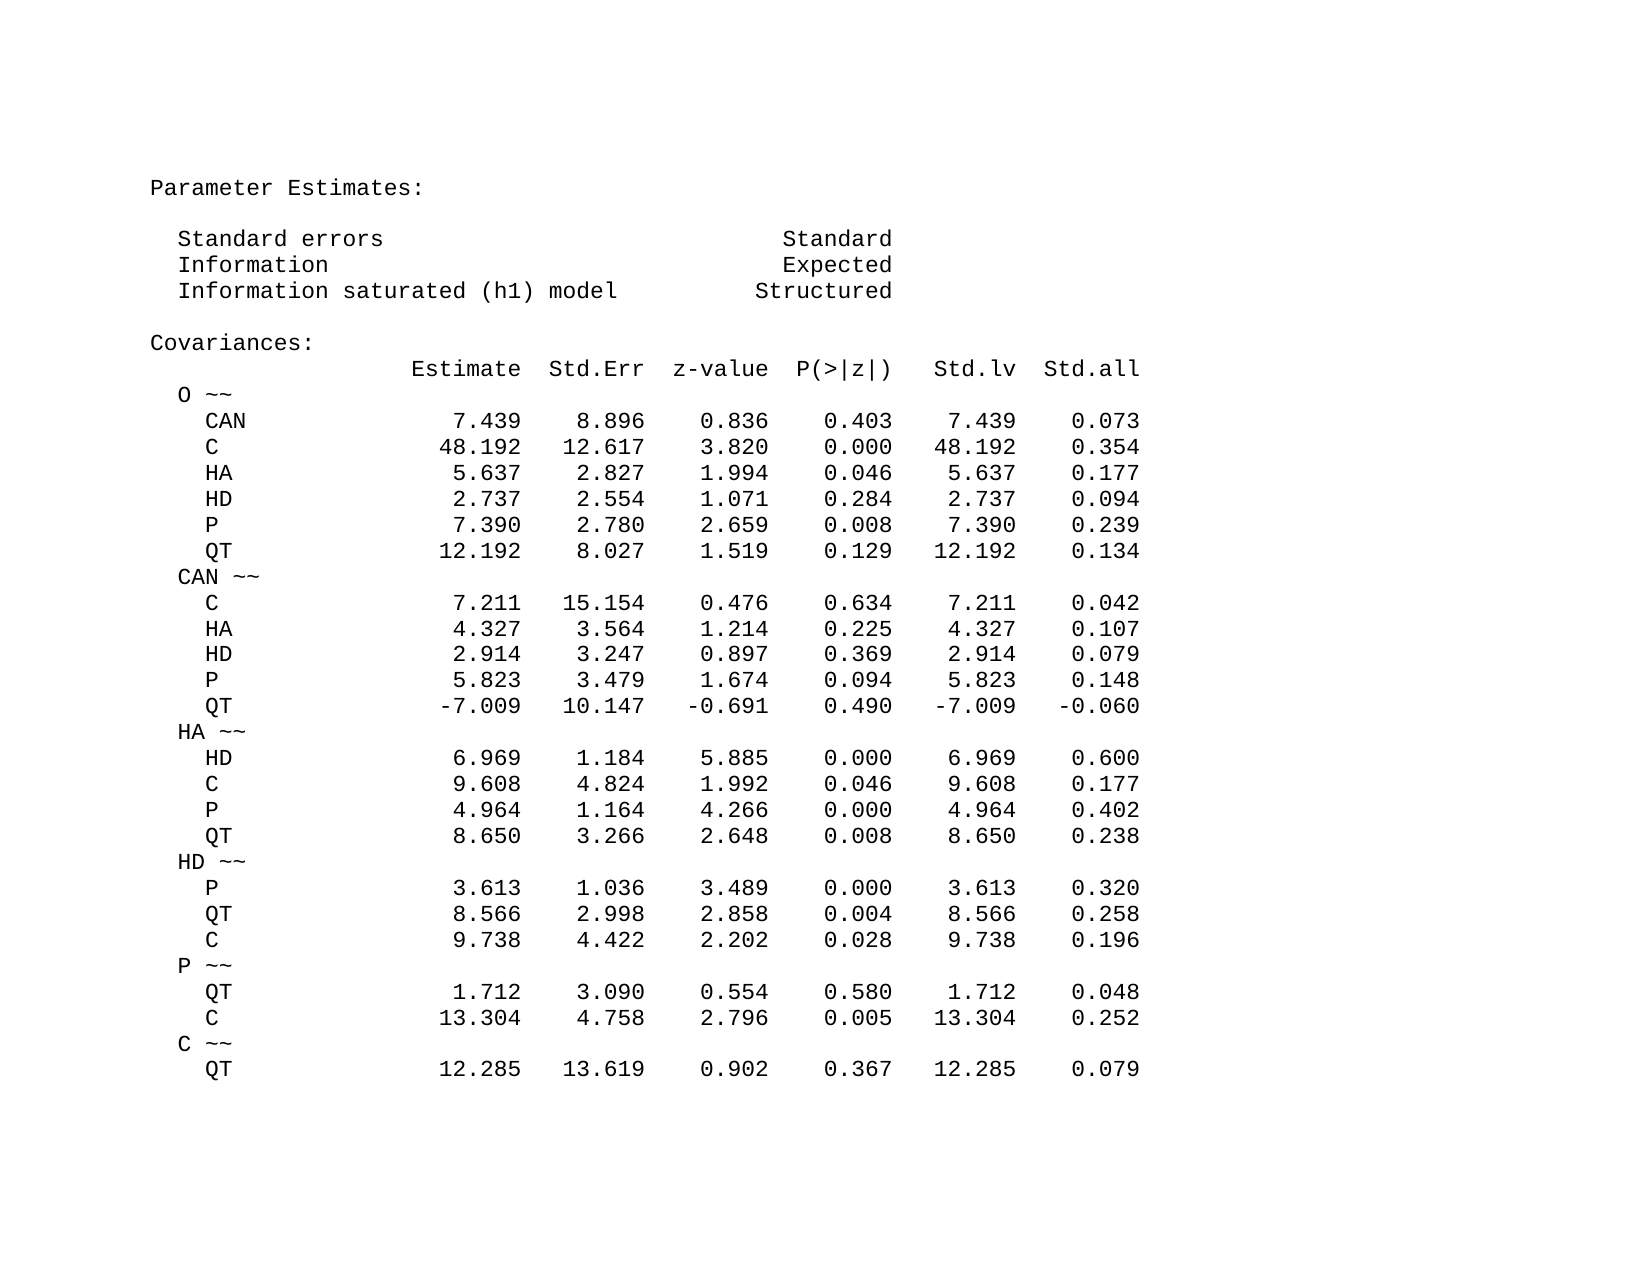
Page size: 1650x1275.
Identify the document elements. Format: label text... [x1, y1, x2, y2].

text HD ~~ [150, 850, 1500, 876]
text Information Expected [150, 254, 1500, 280]
text C 9.738 4.422 2.202 0.028 9.738 0.196 [150, 928, 1500, 954]
text C 48.192 12.617 3.820 0.000 48.192 0.354 [150, 435, 1500, 461]
text CAN 7.439 8.896 0.836 0.403 7.439 0.073 [150, 409, 1500, 435]
text C 7.211 15.154 0.476 0.634 7.211 0.042 [150, 591, 1500, 617]
text P ~~ [150, 954, 1500, 980]
text Estimate Std.Err z-value P(>|z|) Std.lv Std.all [150, 357, 1500, 383]
text P 3.613 1.036 3.489 0.000 3.613 0.320 [150, 876, 1500, 902]
text Information saturated (h1) model Structured [150, 280, 1500, 306]
text HA 4.327 3.564 1.214 0.225 4.327 0.107 [150, 617, 1500, 643]
text HD 6.969 1.184 5.885 0.000 6.969 0.600 [150, 747, 1500, 772]
text O ~~ [150, 383, 1500, 409]
text HA 5.637 2.827 1.994 0.046 5.637 0.177 [150, 461, 1500, 487]
text Covariances: [150, 332, 1500, 357]
text C 13.304 4.758 2.796 0.005 13.304 0.252 [150, 1006, 1500, 1032]
text P 4.964 1.164 4.266 0.000 4.964 0.402 [150, 798, 1500, 824]
text HA ~~ [150, 721, 1500, 747]
text QT 1.712 3.090 0.554 0.580 1.712 0.048 [150, 980, 1500, 1006]
text QT 12.285 13.619 0.902 0.367 12.285 0.079 [150, 1058, 1500, 1084]
text HD 2.914 3.247 0.897 0.369 2.914 0.079 [150, 643, 1500, 669]
text C 9.608 4.824 1.992 0.046 9.608 0.177 [150, 772, 1500, 798]
text QT -7.009 10.147 -0.691 0.490 -7.009 -0.060 [150, 695, 1500, 721]
text Parameter Estimates: [150, 176, 1500, 202]
text QT 8.566 2.998 2.858 0.004 8.566 0.258 [150, 902, 1500, 928]
text CAN ~~ [150, 565, 1500, 591]
text P 7.390 2.780 2.659 0.008 7.390 0.239 [150, 513, 1500, 539]
text C ~~ [150, 1032, 1500, 1058]
text QT 8.650 3.266 2.648 0.008 8.650 0.238 [150, 824, 1500, 850]
text P 5.823 3.479 1.674 0.094 5.823 0.148 [150, 669, 1500, 695]
text HD 2.737 2.554 1.071 0.284 2.737 0.094 [150, 487, 1500, 513]
text QT 12.192 8.027 1.519 0.129 12.192 0.134 [150, 539, 1500, 565]
text Standard errors Standard [150, 228, 1500, 254]
